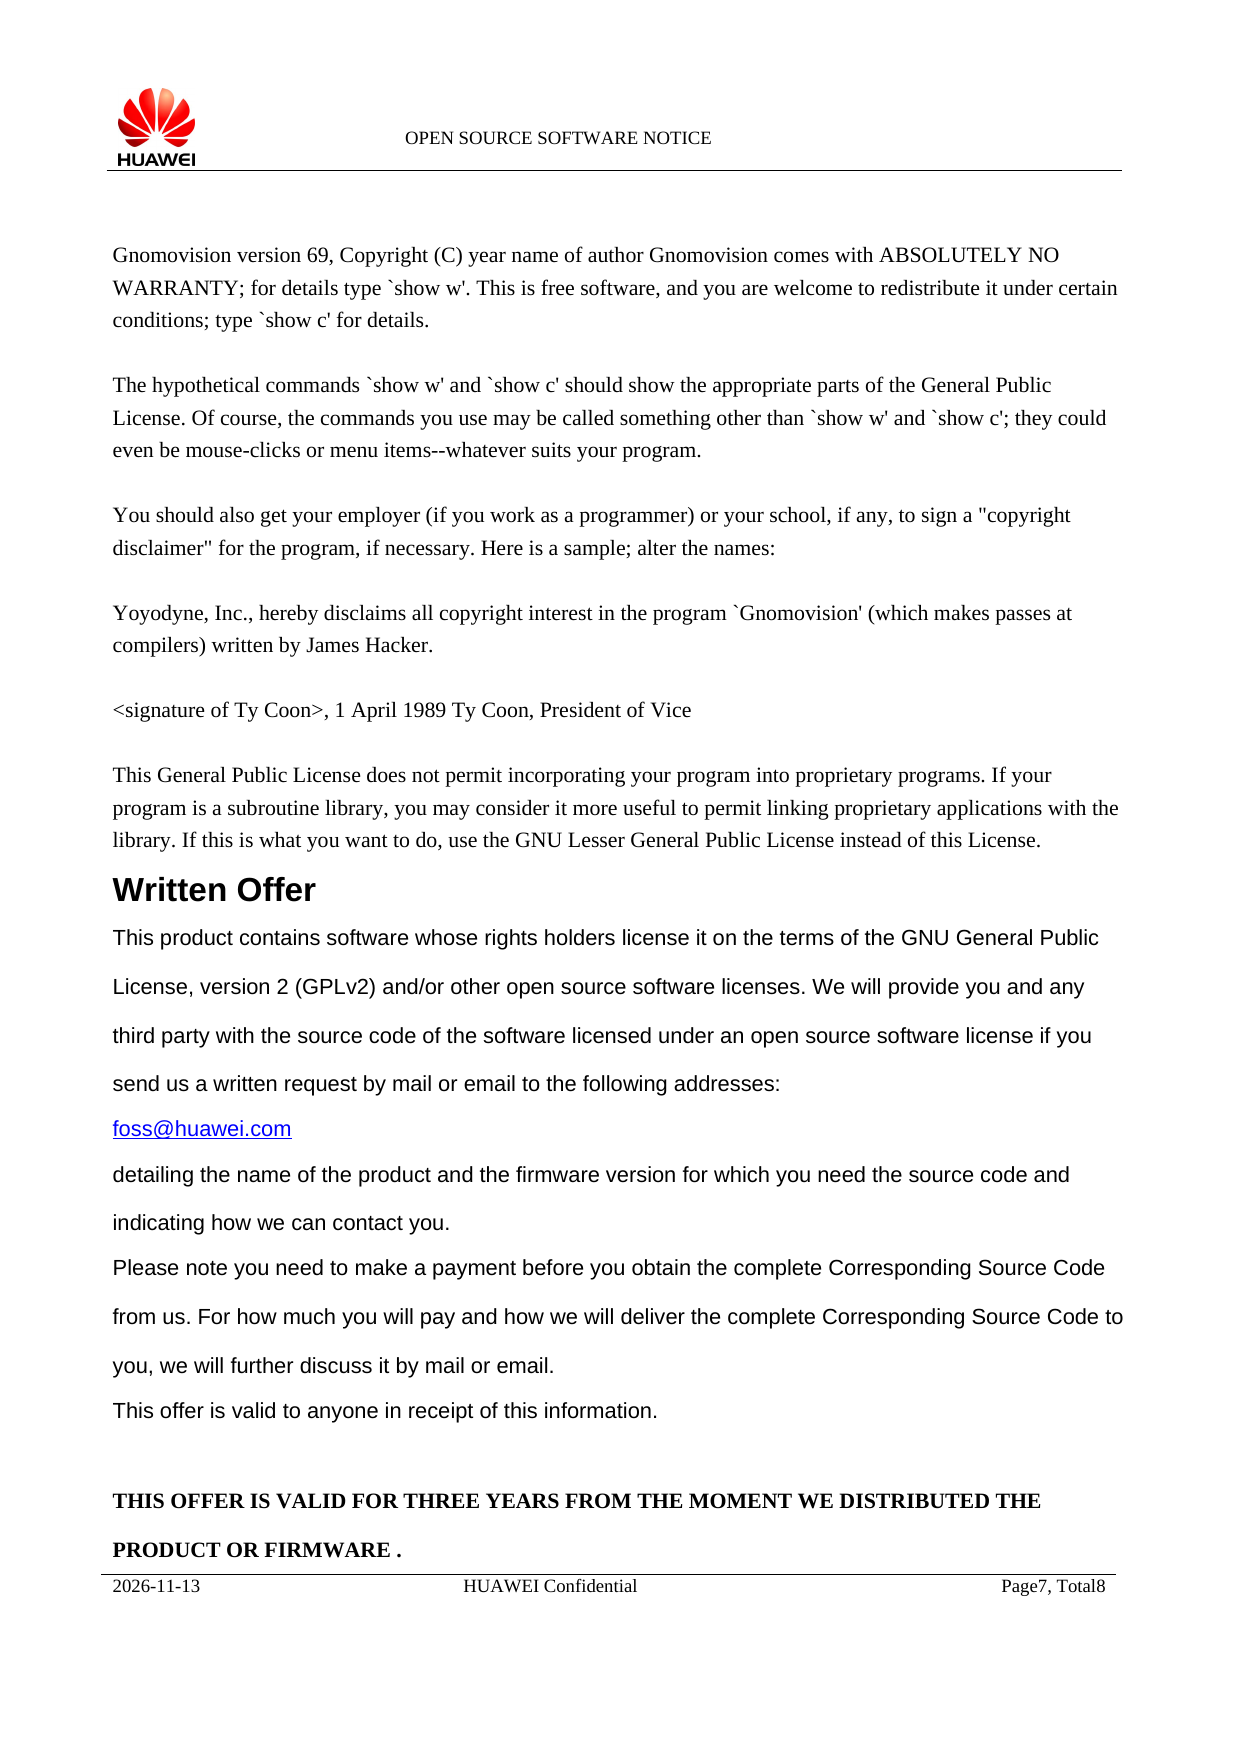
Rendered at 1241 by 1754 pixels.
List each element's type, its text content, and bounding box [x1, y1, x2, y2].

text Please note you need to make a payment before you obtain the complete Corresponding Source Code from us. For how much you will pay and how we will deliver the complete Corresponding Source Code to you, we will further discuss it by mail or email. [112, 1252, 1128, 1382]
picture [118, 88, 195, 166]
text This product contains software whose rights holders license it on the terms of the GNU General Public License, version 2 (GPLv2) and/or other open source software licenses. We will provide you and any third party with the source code of the software licensed under an open source software license if you send us a written request by mail or email to the following addresses: [112, 921, 1128, 1100]
text foss@huawei.com [112, 1113, 1128, 1145]
text detailing the name of the product and the firmware version for which you need the source code and indicating how we can contact you. [112, 1158, 1128, 1239]
text This offer is valid to anyone in receipt of this information. [112, 1394, 1128, 1427]
text Written Offer [112, 856, 1128, 921]
text This offer is valid for three years from the moment we distributed the product or firmware . [112, 1484, 1128, 1566]
